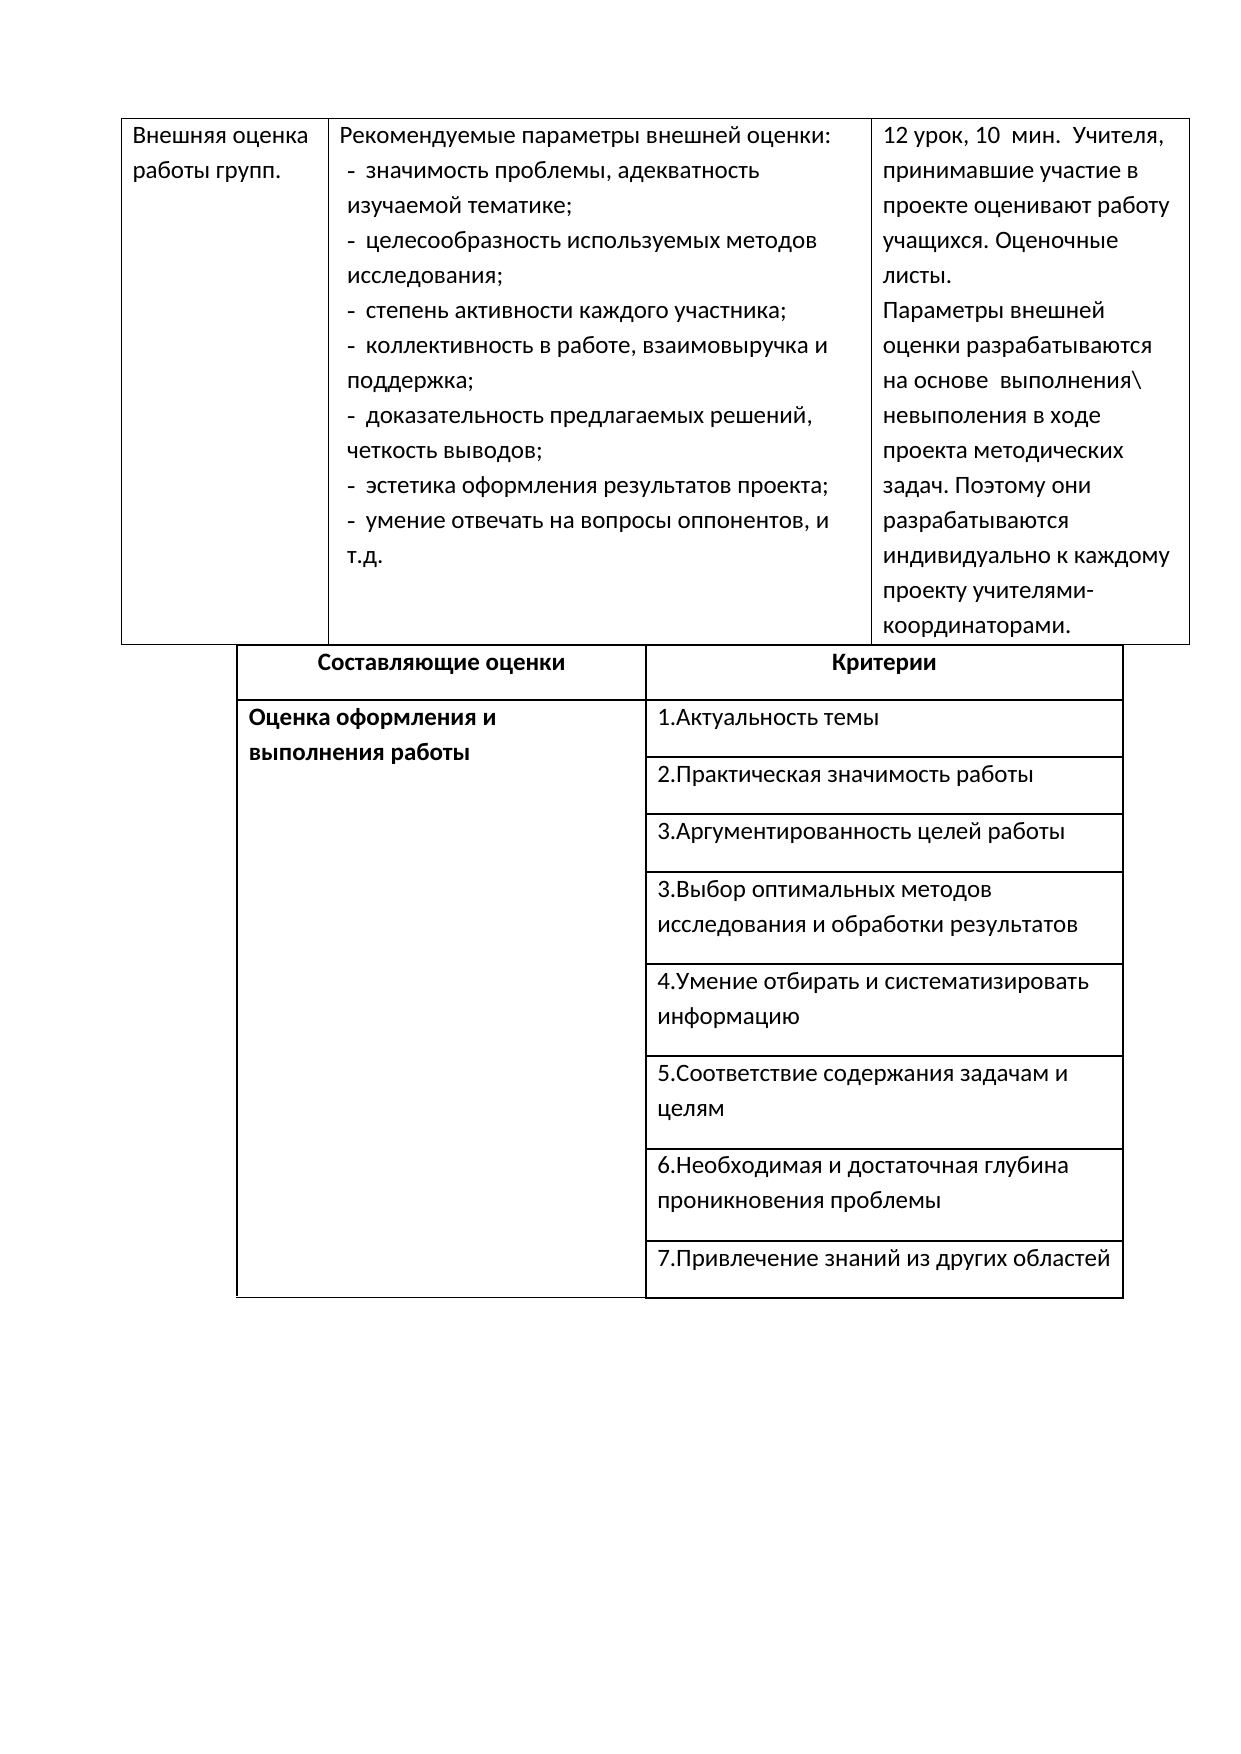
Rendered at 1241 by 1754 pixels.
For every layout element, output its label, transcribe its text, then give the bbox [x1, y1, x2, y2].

table_cell Оценка оформления и выполнения работы [237, 701, 645, 1297]
table_cell Критерии [647, 646, 1122, 699]
table_cell Рекомендуемые параметры внешней оценки: значимость проблемы, адекватность изучаемой тематике; целесообразность используемых методов исследования; степень активности каждого участника; коллективность в работе, взаимовыручка и поддержка; доказательность предлагаемых решений, четкость выводов; эстетика оформления результатов проекта; умение отвечать на вопросы оппонентов, и т.д. [329, 119, 871, 644]
table_cell 4.Умение отбирать и систематизировать информацию [647, 965, 1122, 1055]
table_cell 3.Аргументированность целей работы [647, 815, 1122, 871]
table_cell Составляющие оценки [238, 646, 645, 699]
table_cell 1.Актуальность темы [647, 701, 1122, 756]
table_cell Внешняя оценка работы групп. [122, 119, 328, 644]
table_cell 3.Выбор оптимальных методов исследования и обработки результатов [647, 873, 1122, 963]
table_cell 5.Соответствие содержания задачам и целям [647, 1057, 1122, 1147]
table_cell 12 урок, 10 мин. Учителя, принимавшие участие в проекте оценивают работу учащихся. Оценочные листы. Параметры внешней оценки разрабатываются на основе выполнения\невыполения в ходе проекта методических задач. Поэтому они разрабатываются индивидуально к каждому проекту учителями-координаторами. [872, 119, 1189, 644]
table_cell 7.Привлечение знаний из других областей [647, 1242, 1122, 1297]
table_cell 2.Практическая значимость работы [647, 758, 1122, 813]
table_cell 6.Необходимая и достаточная глубина проникновения проблемы [647, 1150, 1122, 1240]
